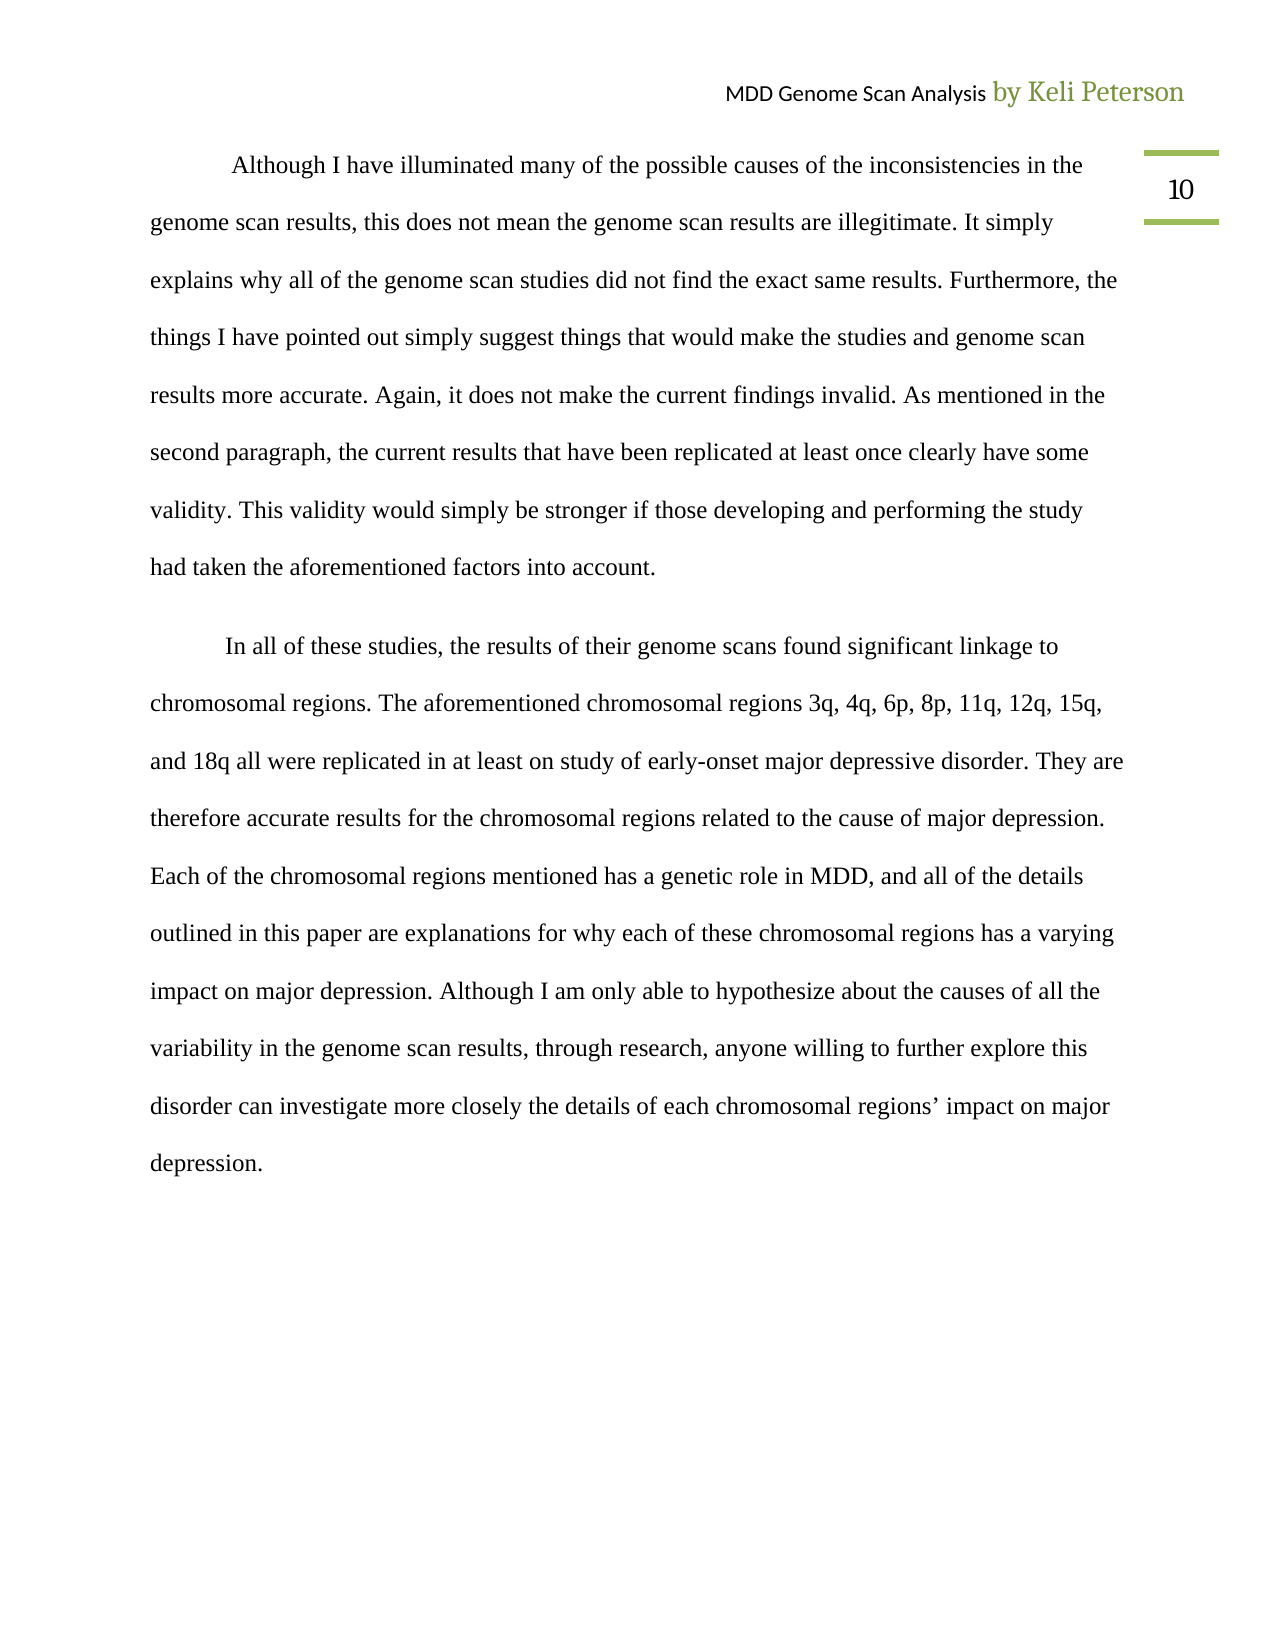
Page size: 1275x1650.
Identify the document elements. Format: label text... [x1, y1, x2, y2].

text In all of these studies, the results of their genome scans found significant linkage to chromosomal regions. The aforementioned chromosomal regions 3q, 4q, 6p, 8p, 11q, 12q, 15q, and 18q all were replicated in at least on study of early-onset major depressive disorder. They are therefore accurate results for the chromosomal regions related to the cause of major depression. Each of the chromosomal regions mentioned has a genetic role in MDD, and all of the details outlined in this paper are explanations for why each of these chromosomal regions has a varying impact on major depression. Although I am only able to hypothesize about the causes of all the variability in the genome scan results, through research, anyone willing to further explore this disorder can investigate more closely the details of each chromosomal regions’ impact on major depression. [150, 631, 1125, 1177]
text Although I have illuminated many of the possible causes of the inconsistencies in the genome scan results, this does not mean the genome scan results are illegitimate. It simply explains why all of the genome scan studies did not find the exact same results. Furthermore, the things I have pointed out simply suggest things that would make the studies and genome scan results more accurate. Again, it does not make the current findings invalid. As mentioned in the second paragraph, the current results that have been replicated at least once clearly have some validity. This validity would simply be stronger if those developing and performing the study had taken the aforementioned factors into account. [150, 150, 1125, 581]
